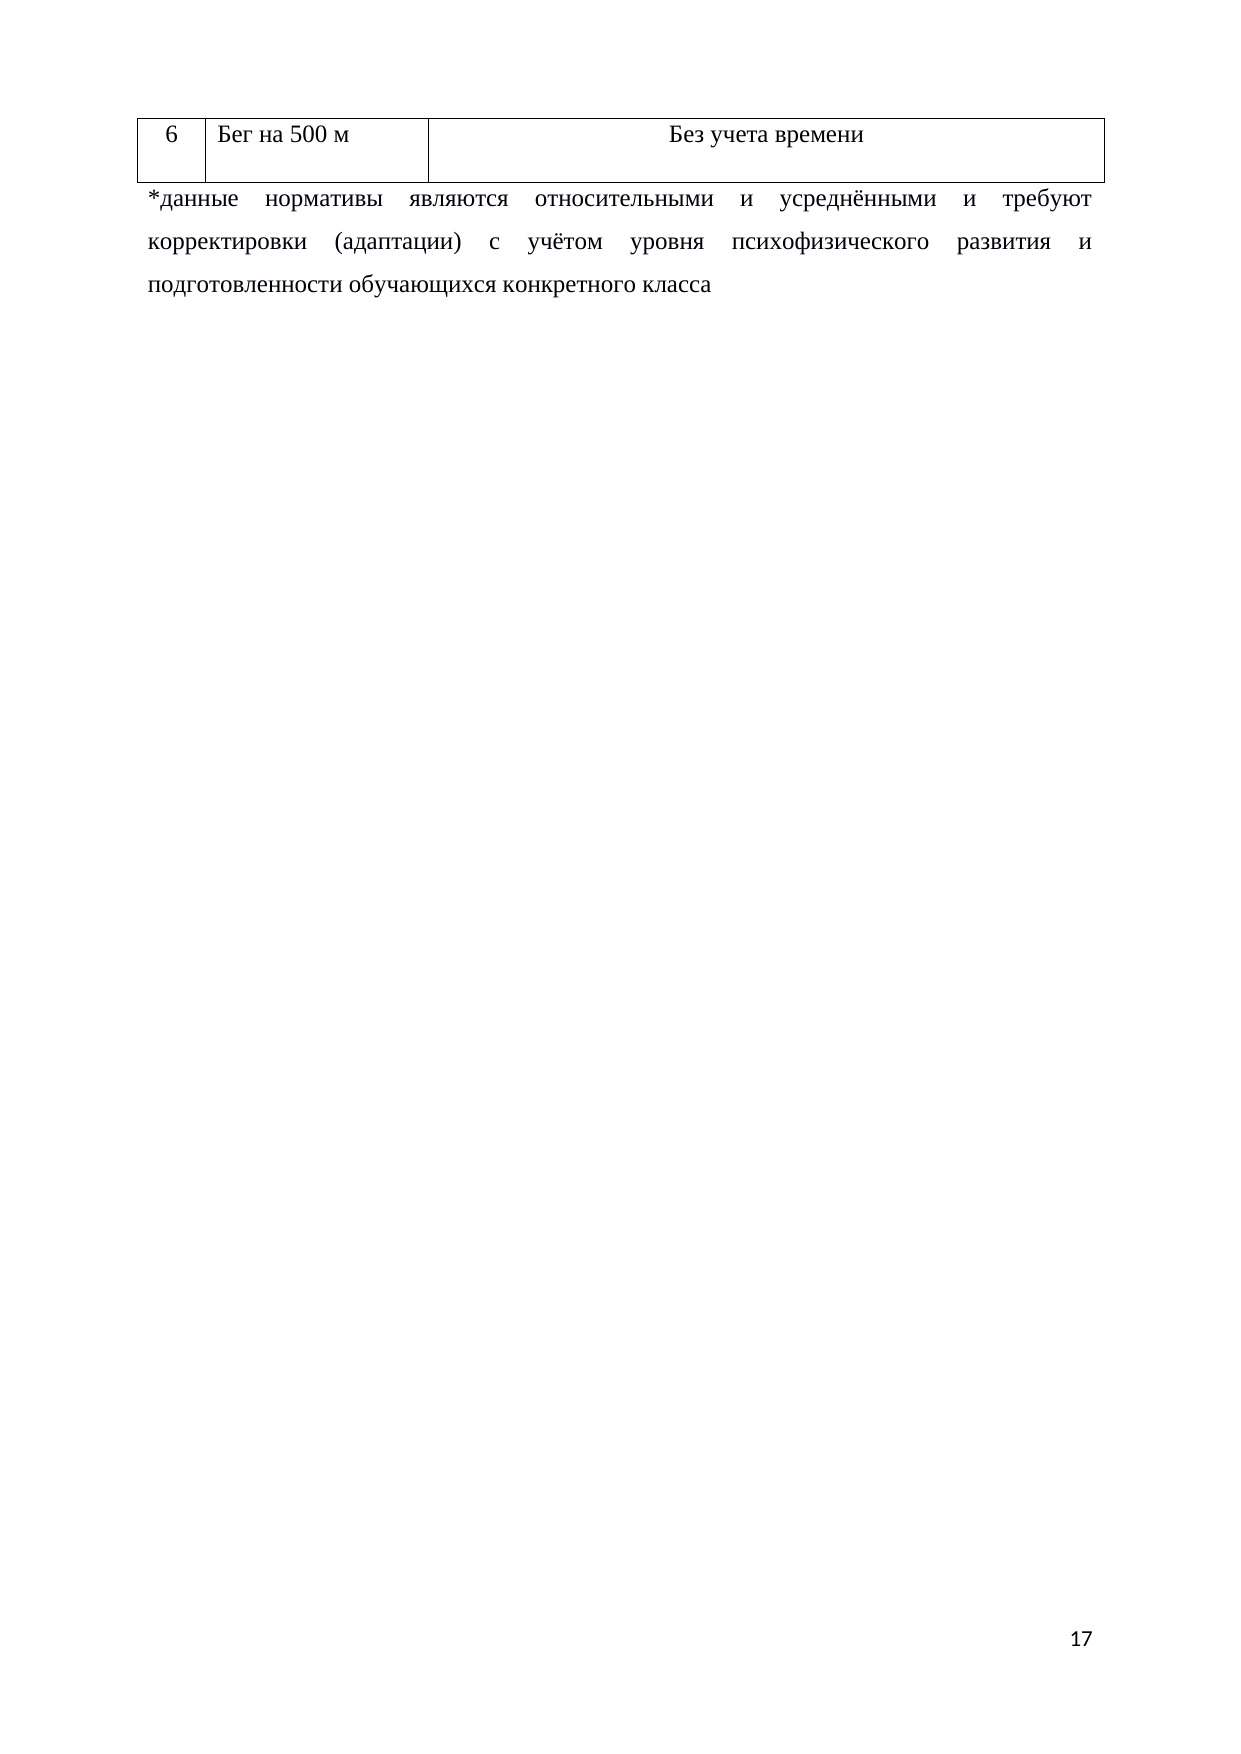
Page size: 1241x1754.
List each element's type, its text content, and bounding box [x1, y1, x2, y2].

table_cell Без учета времени [429, 119, 1104, 182]
table_cell 6 [138, 119, 205, 182]
text *данные нормативы являются относительными и усреднёнными и требуют корректировки (адаптации) с учётом уровня психофизического развития и подготовленности обучающихся конкретного класса [148, 183, 1092, 298]
table_cell Бег на 500 м [206, 119, 428, 182]
